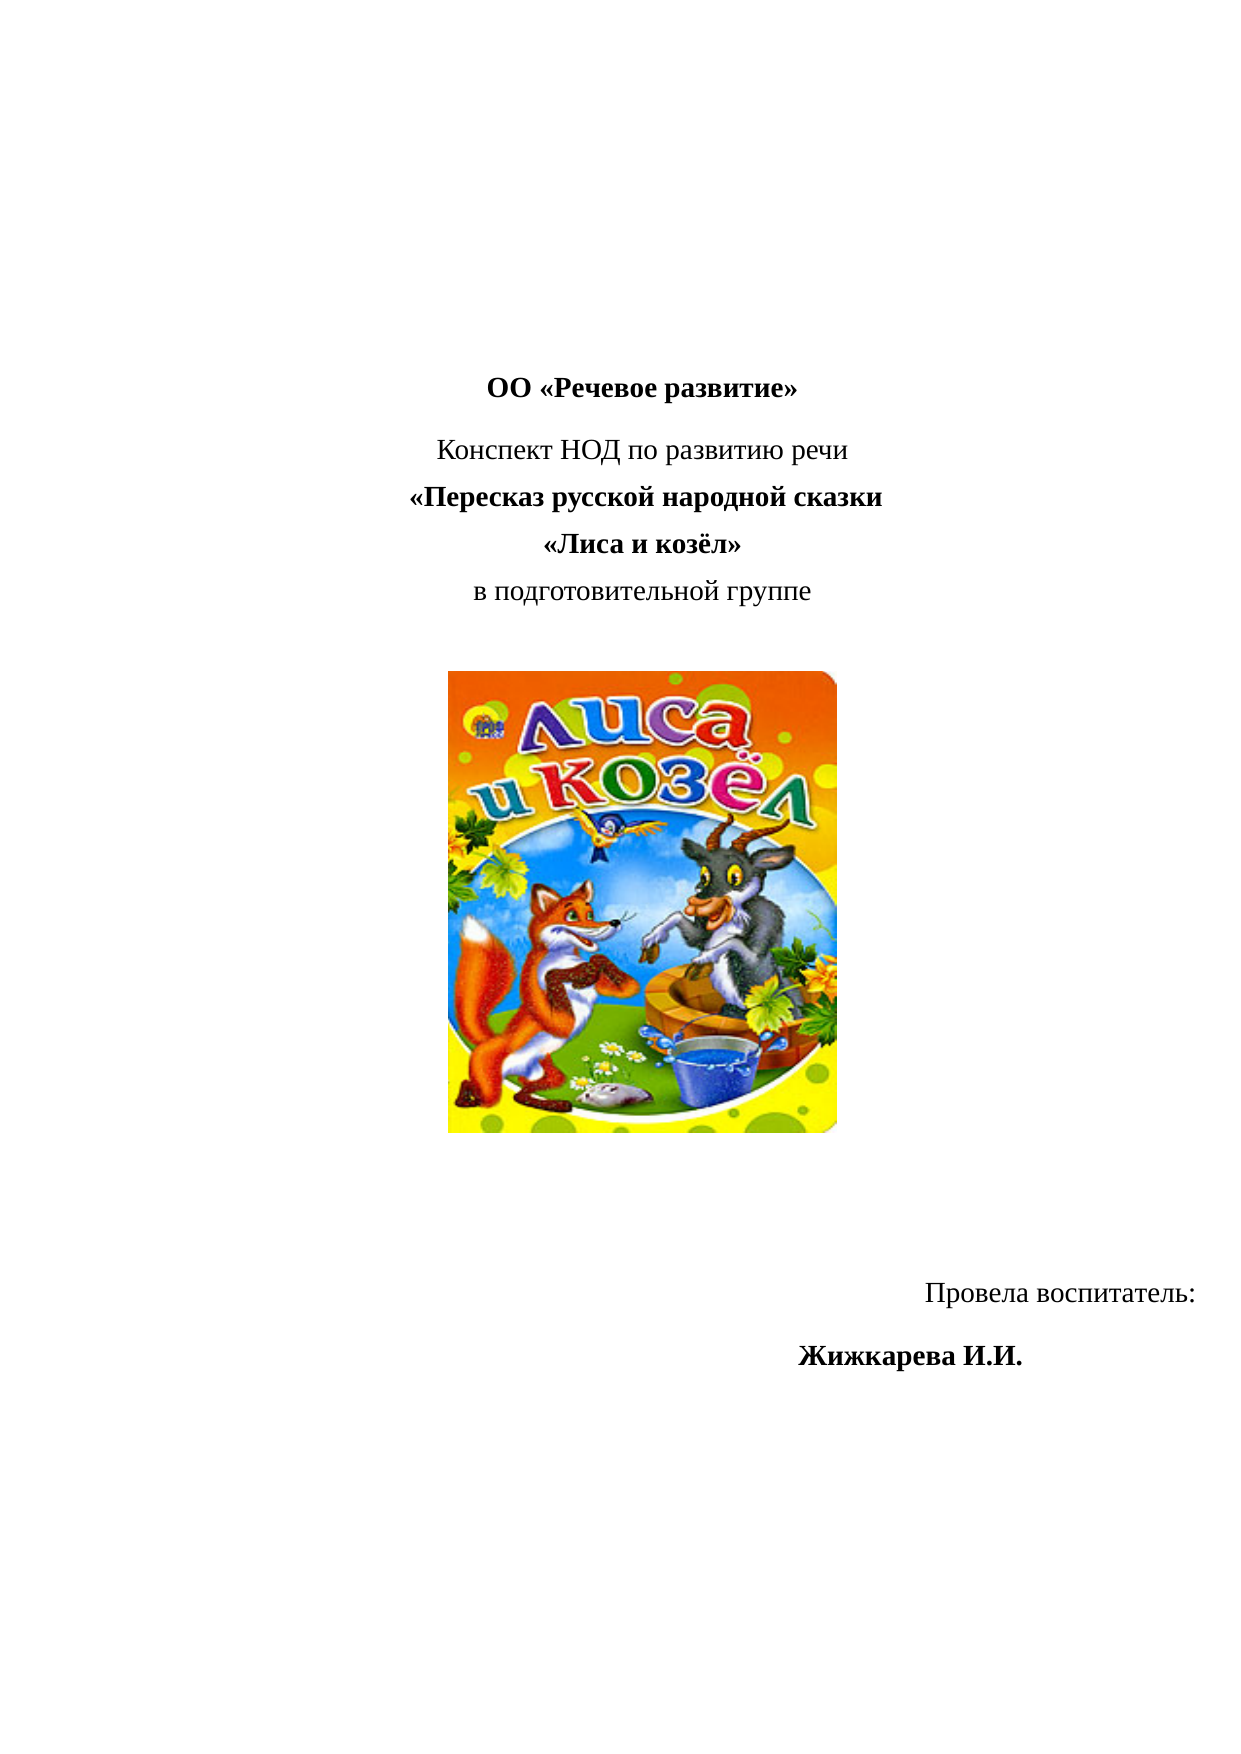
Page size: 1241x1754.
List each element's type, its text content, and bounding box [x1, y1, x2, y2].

text Провела воспитатель: [89, 1275, 1196, 1309]
picture [448, 671, 837, 1133]
subtitle «Пересказ русской народной сказки «Лиса и козёл» в подготовительной группе [89, 466, 1196, 606]
subtitle Конспект НОД по развитию речи [89, 419, 1196, 466]
text ОО «Речевое развитие» [89, 370, 1196, 403]
text Жижкарева И.И. [89, 1338, 1196, 1372]
